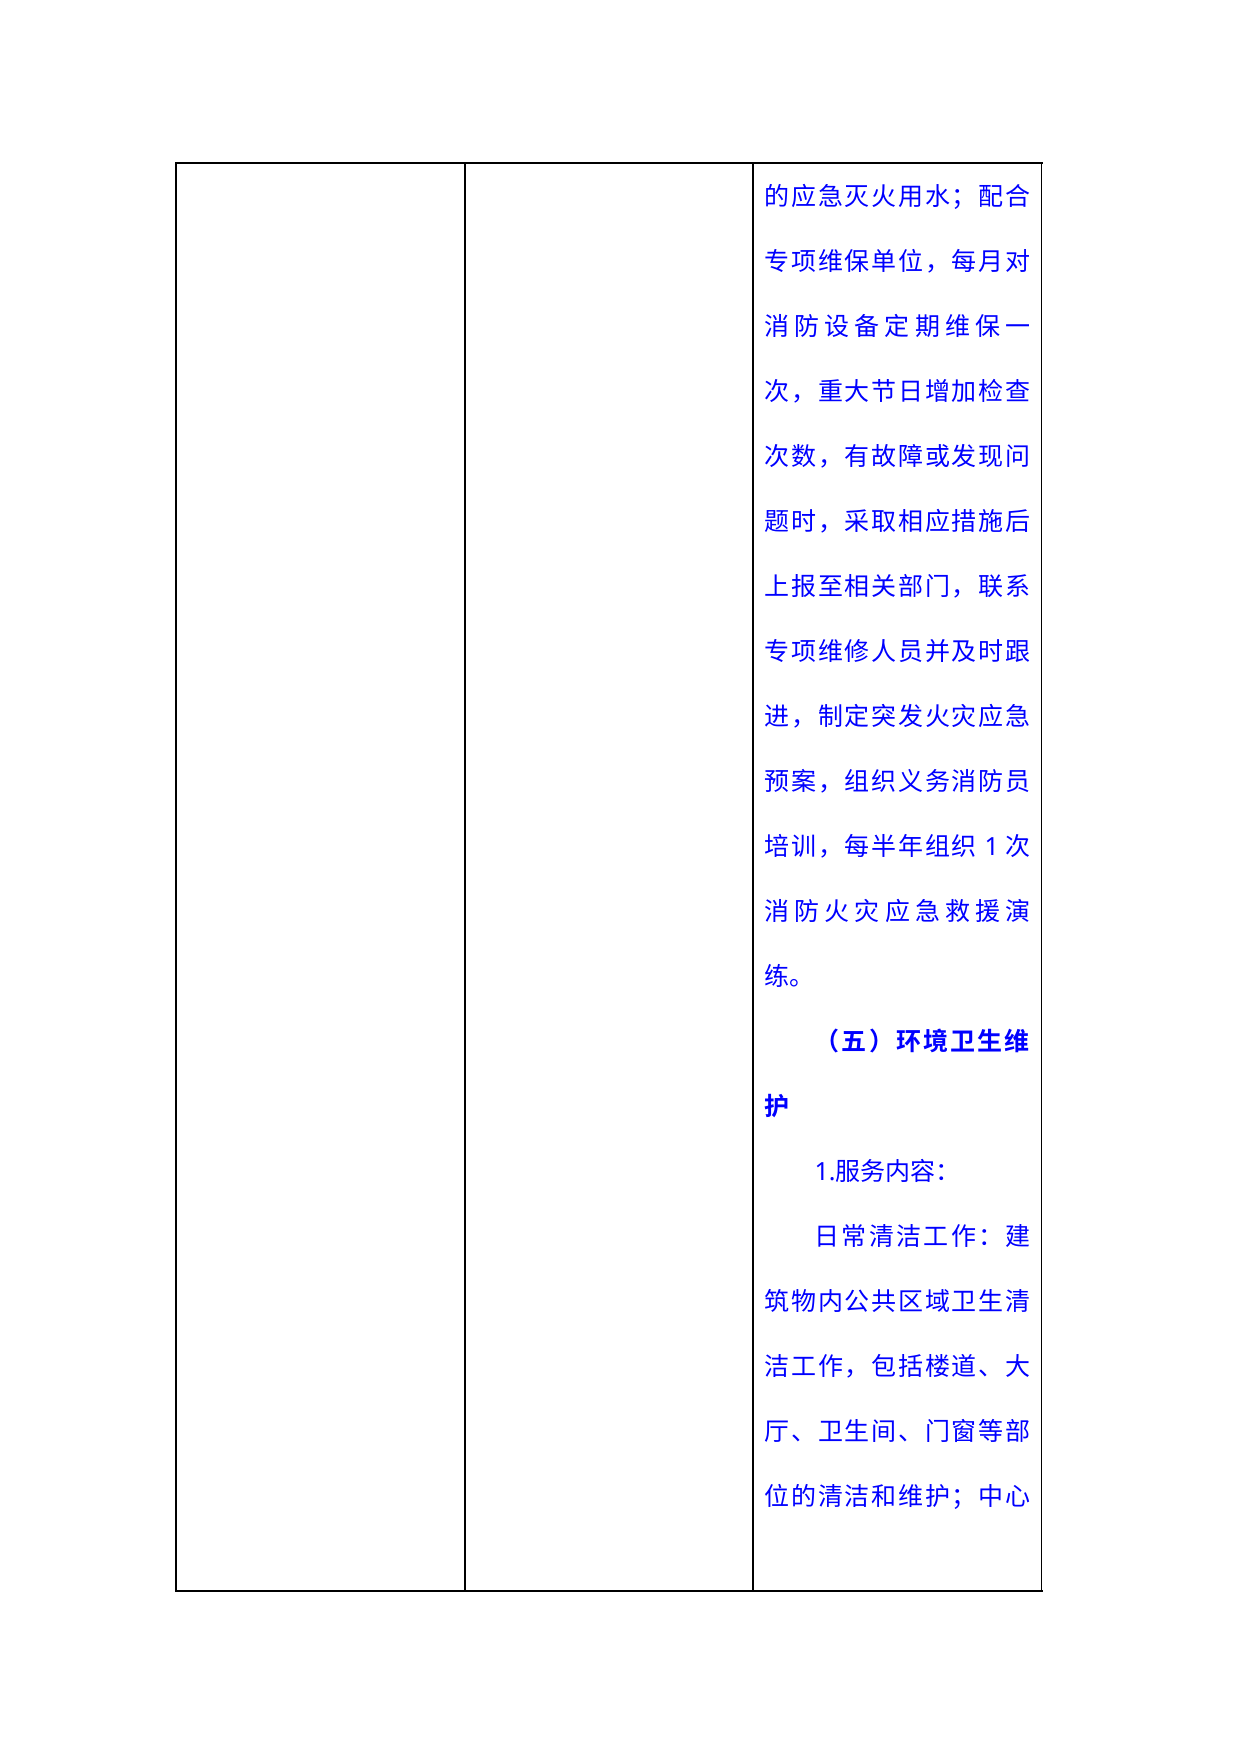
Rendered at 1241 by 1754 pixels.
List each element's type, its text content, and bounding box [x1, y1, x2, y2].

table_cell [754, 164, 1041, 1590]
table_cell 1 [177, 164, 464, 1590]
table_cell [466, 164, 752, 1590]
